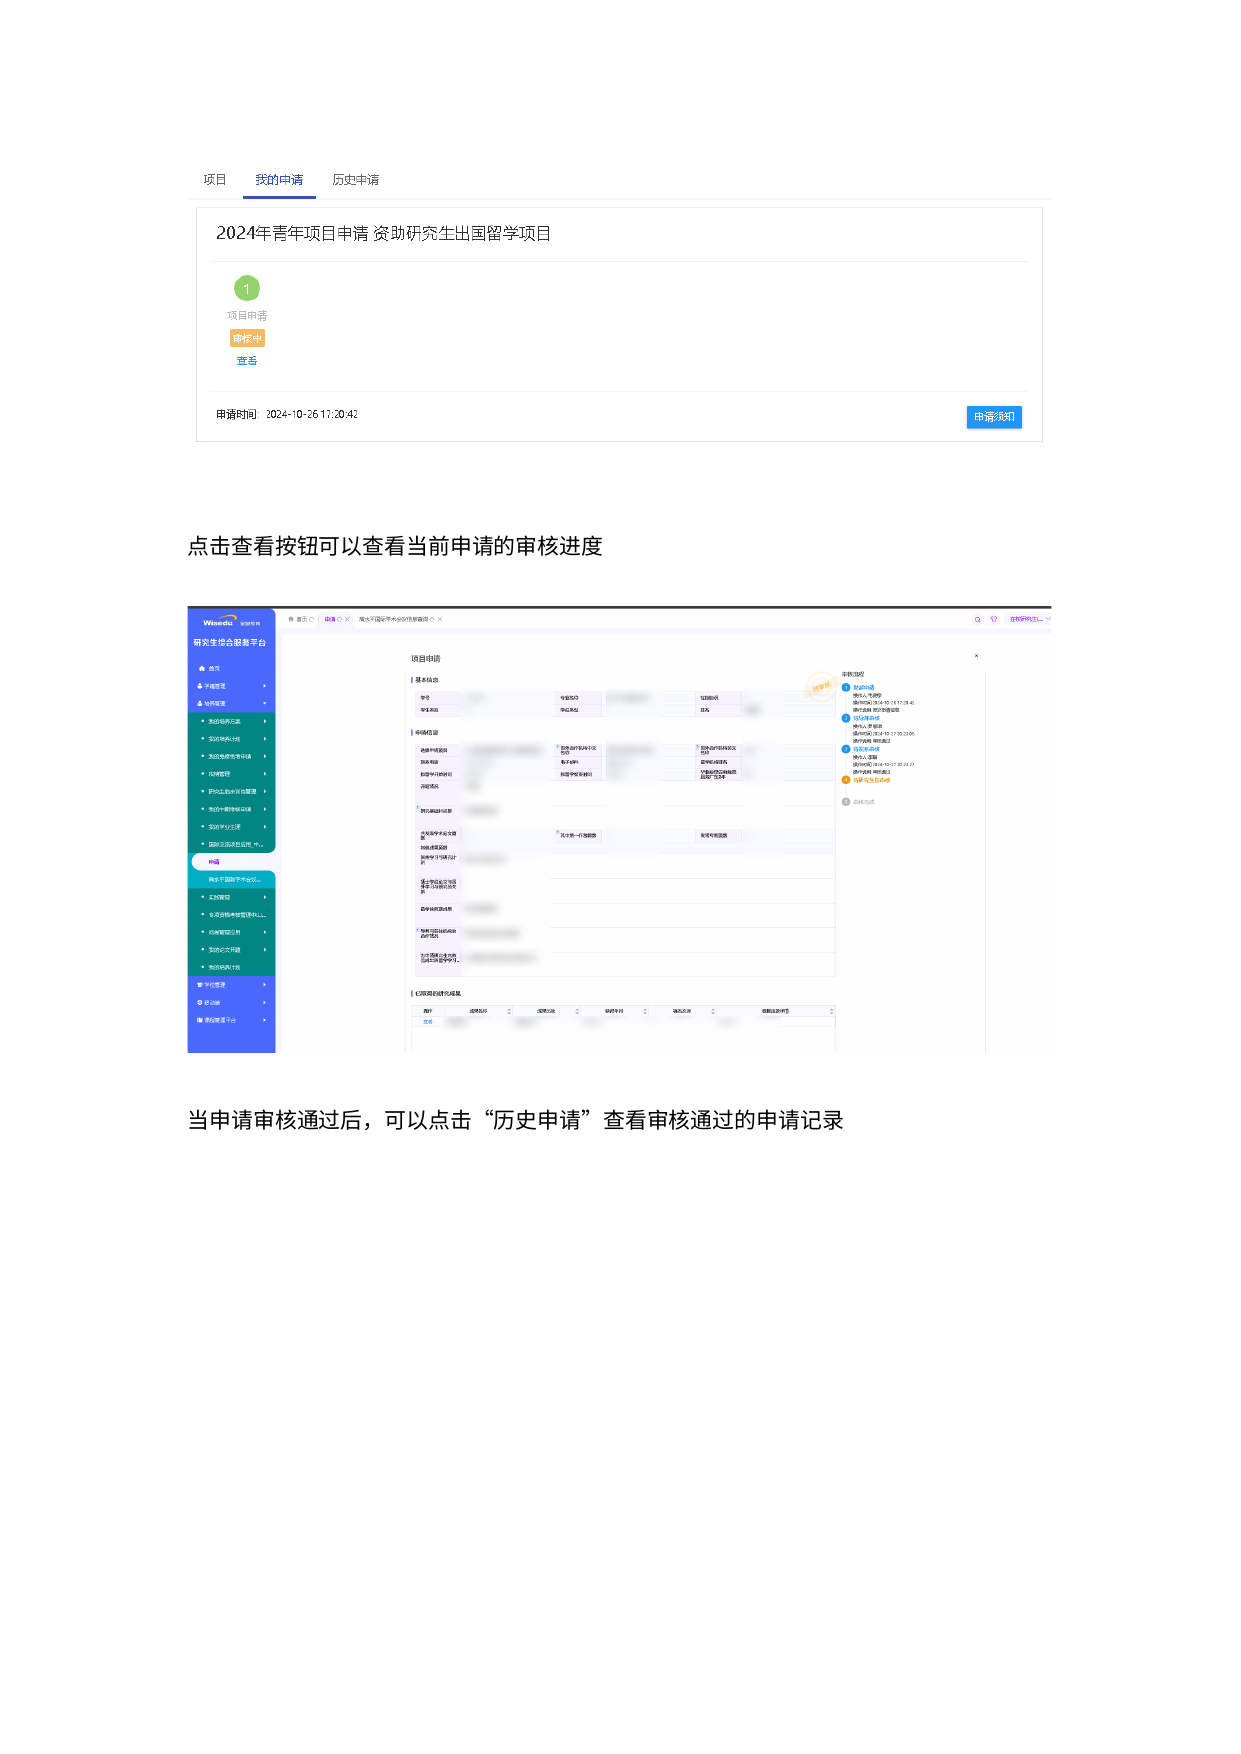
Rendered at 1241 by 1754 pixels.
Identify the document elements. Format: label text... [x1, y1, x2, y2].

picture [187, 606, 1052, 1053]
text 点击查看按钮可以查看当前申请的审核进度 [187, 529, 1053, 561]
text 当申请审核通过后，可以点击“历史申请”查看审核通过的申请记录 [187, 1103, 1053, 1136]
picture [187, 162, 1053, 456]
